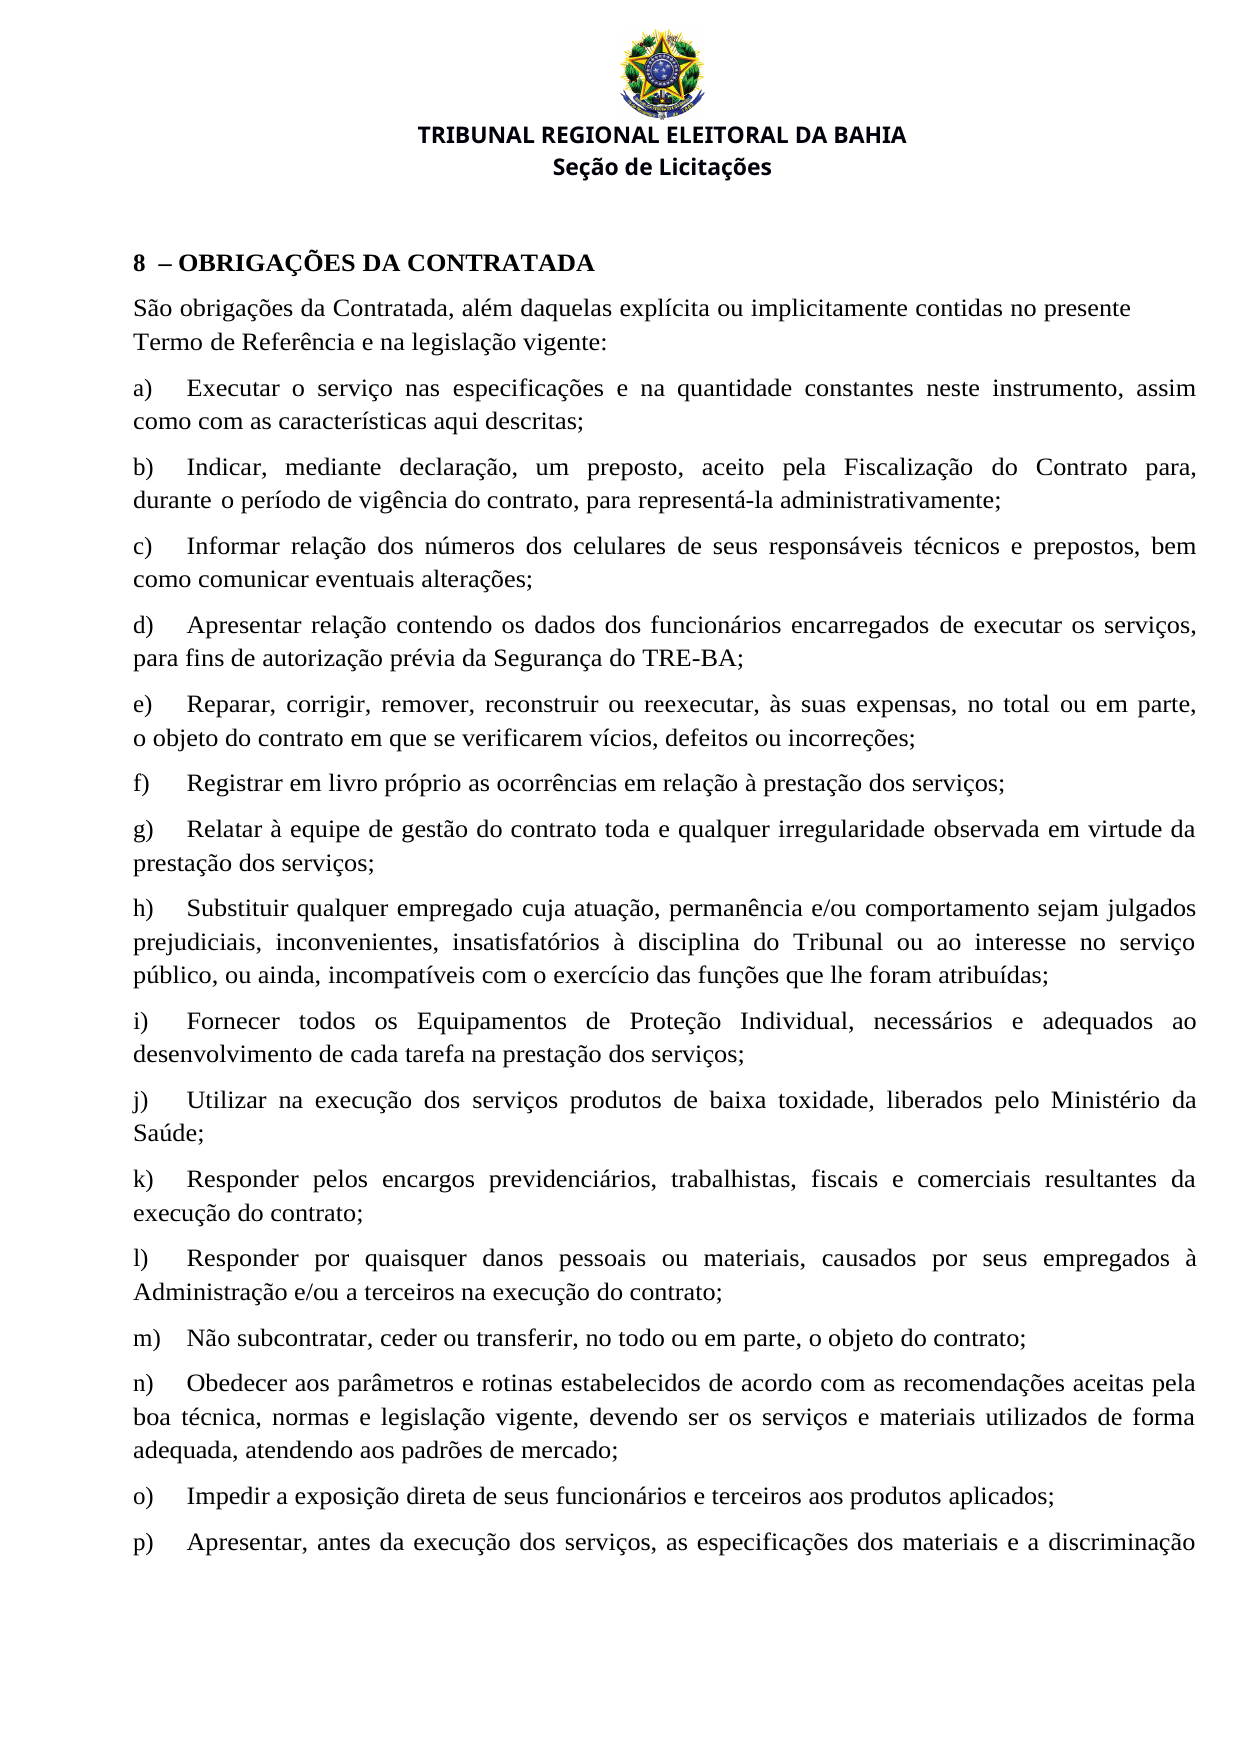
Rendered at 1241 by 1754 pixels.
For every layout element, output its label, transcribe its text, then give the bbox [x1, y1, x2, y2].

list Impedir a exposição direta de seus funcionários e terceiros aos produtos aplicados; [133, 1478, 1197, 1511]
list Substituir qualquer empregado cuja atuação, permanência e/ou comportamento sejam julgados prejudiciais, inconvenientes, insatisfatórios à disciplina do Tribunal ou ao interesse no serviço público, ou ainda, incompatíveis com o exercício das funções que lhe foram atribuídas; [133, 890, 1197, 990]
list Executar o serviço nas especificações e na quantidade constantes neste instrumento, assim como com as características aqui descritas; [133, 369, 1197, 436]
list Responder por quaisquer danos pessoais ou materiais, causados por seus empregados à Administração e/ou a terceiros na execução do contrato; [133, 1240, 1197, 1307]
list Utilizar na execução dos serviços produtos de baixa toxidade, liberados pelo Ministério da Saúde; [133, 1082, 1197, 1148]
list Indicar, mediante declaração, um preposto, aceito pela Fiscalização do Contrato para, durante o período de vigência do contrato, para representá-la administrativamente; [133, 448, 1197, 515]
list Não subcontratar, ceder ou transferir, no todo ou em parte, o objeto do contrato; [133, 1319, 1197, 1353]
list Fornecer todos os Equipamentos de Proteção Individual, necessários e adequados ao desenvolvimento de cada tarefa na prestação dos serviços; [133, 1003, 1197, 1069]
list – OBRIGAÇÕES DA CONTRATADA [133, 244, 1197, 278]
list Responder pelos encargos previdenciários, trabalhistas, fiscais e comerciais resultantes da execução do contrato; [133, 1161, 1197, 1228]
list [133, 1523, 1197, 1557]
list Relatar à equipe de gestão do contrato toda e qualquer irregularidade observada em virtude da prestação dos serviços; [133, 811, 1197, 878]
list Informar relação dos números dos celulares de seus responsáveis técnicos e prepostos, bem como comunicar eventuais alterações; [133, 528, 1197, 594]
list Registrar em livro próprio as ocorrências em relação à prestação dos serviços; [133, 765, 1197, 798]
text São obrigações da Contratada, além daquelas explícita ou implicitamente contidas no presente Termo de Referência e na legislação vigente: [133, 290, 1197, 357]
list Apresentar relação contendo os dados dos funcionários encarregados de executar os serviços, para fins de autorização prévia da Segurança do TRE-BA; [133, 607, 1197, 673]
list Obedecer aos parâmetros e rotinas estabelecidos de acordo com as recomendações aceitas pela boa técnica, normas e legislação vigente, devendo ser os serviços e materiais utilizados de forma adequada, atendendo aos padrões de mercado; [133, 1365, 1197, 1465]
list Reparar, corrigir, remover, reconstruir ou reexecutar, às suas expensas, no total ou em parte, o objeto do contrato em que se verificarem vícios, defeitos ou incorreções; [133, 686, 1197, 753]
